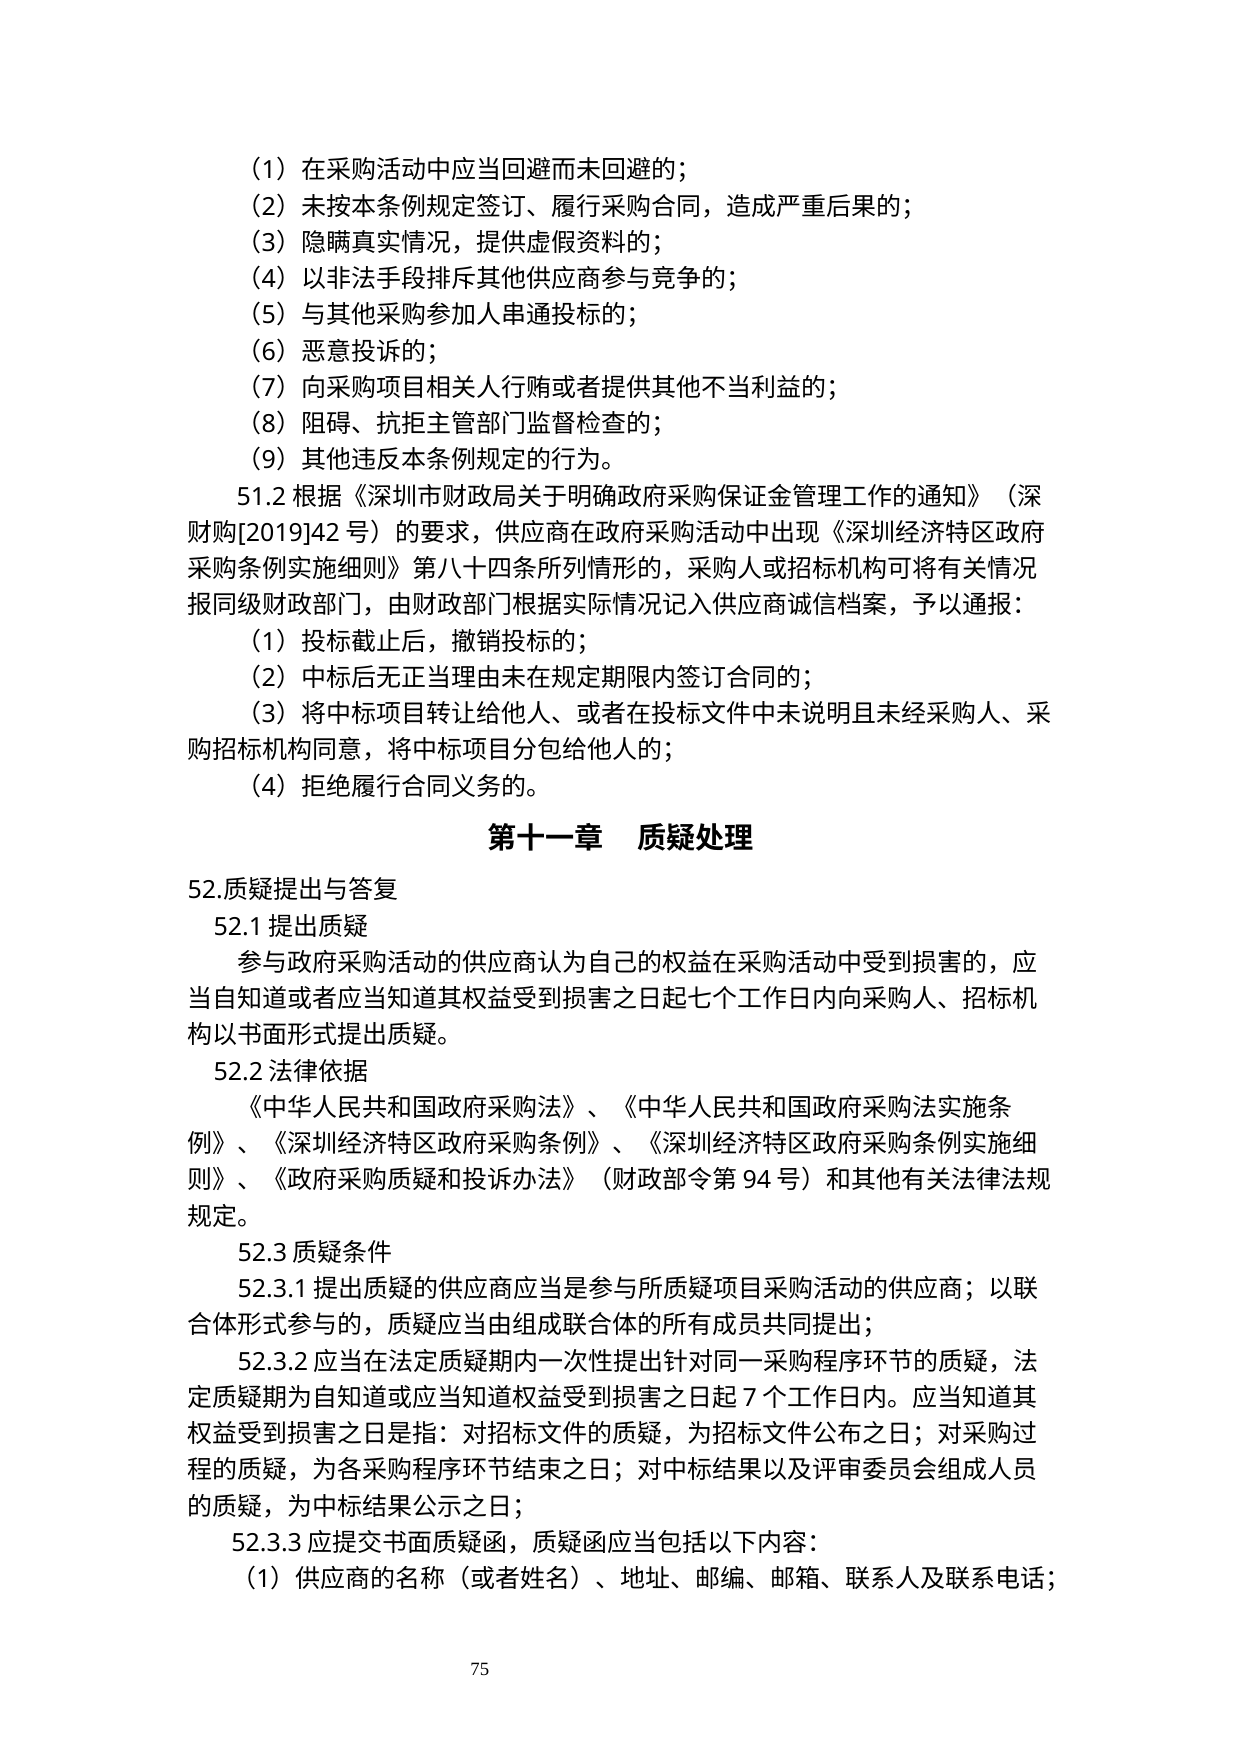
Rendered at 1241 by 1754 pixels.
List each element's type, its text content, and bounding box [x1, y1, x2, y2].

text 参与政府采购活动的供应商认为自己的权益在采购活动中受到损害的，应当自知道或者应当知道其权益受到损害之日起七个工作日内向采购人、招标机构以书面形式提出质疑。 [187, 942, 1053, 1051]
text （8）阻碍、抗拒主管部门监督检查的； [187, 404, 1053, 440]
text 《中华人民共和国政府采购法》、《中华人民共和国政府采购法实施条例》、《深圳经济特区政府采购条例》、《深圳经济特区政府采购条例实施细则》、《政府采购质疑和投诉办法》（财政部令第94号）和其他有关法律法规规定。 [187, 1087, 1053, 1232]
text （3）将中标项目转让给他人、或者在投标文件中未说明且未经采购人、采购招标机构同意，将中标项目分包给他人的； [187, 694, 1053, 766]
text （6）恶意投诉的； [187, 331, 1053, 367]
text 52.3.2应当在法定质疑期内一次性提出针对同一采购程序环节的质疑，法定质疑期为自知道或应当知道权益受到损害之日起7个工作日内。应当知道其权益受到损害之日是指：对招标文件的质疑，为招标文件公布之日；对采购过程的质疑，为各采购程序环节结束之日；对中标结果以及评审委员会组成人员的质疑，为中标结果公示之日； [187, 1341, 1053, 1522]
text （4）以非法手段排斥其他供应商参与竞争的； [187, 259, 1053, 295]
text 51.2 根据《深圳市财政局关于明确政府采购保证金管理工作的通知》（深财购[2019]42号）的要求，供应商在政府采购活动中出现《深圳经济特区政府采购条例实施细则》第八十四条所列情形的，采购人或招标机构可将有关情况报同级财政部门，由财政部门根据实际情况记入供应商诚信档案，予以通报： [187, 476, 1053, 621]
text （2）中标后无正当理由未在规定期限内签订合同的； [187, 657, 1053, 694]
text 52.2法律依据 [187, 1051, 1053, 1087]
text （4）拒绝履行合同义务的。 [187, 766, 1053, 802]
text （2）未按本条例规定签订、履行采购合同，造成严重后果的； [187, 186, 1053, 222]
text （5）与其他采购参加人串通投标的； [187, 295, 1053, 331]
text （1）在采购活动中应当回避而未回避的； [187, 150, 1053, 186]
text （7）向采购项目相关人行贿或者提供其他不当利益的； [187, 367, 1053, 404]
text （1）供应商的名称（或者姓名）、地址、邮编、邮箱、联系人及联系电话； [187, 1558, 1053, 1595]
text 52.3质疑条件 [187, 1232, 1053, 1268]
text （3）隐瞒真实情况，提供虚假资料的； [187, 222, 1053, 259]
text 52.质疑提出与答复 [187, 870, 1053, 906]
subtitle 质疑处理 [187, 815, 1053, 857]
text 52.1提出质疑 [187, 906, 1053, 942]
text （1）投标截止后，撤销投标的； [187, 621, 1053, 657]
text 52.3.1提出质疑的供应商应当是参与所质疑项目采购活动的供应商；以联合体形式参与的，质疑应当由组成联合体的所有成员共同提出； [187, 1268, 1053, 1341]
text 52.3.3应提交书面质疑函，质疑函应当包括以下内容： [187, 1522, 1053, 1558]
text （9）其他违反本条例规定的行为。 [187, 440, 1053, 476]
